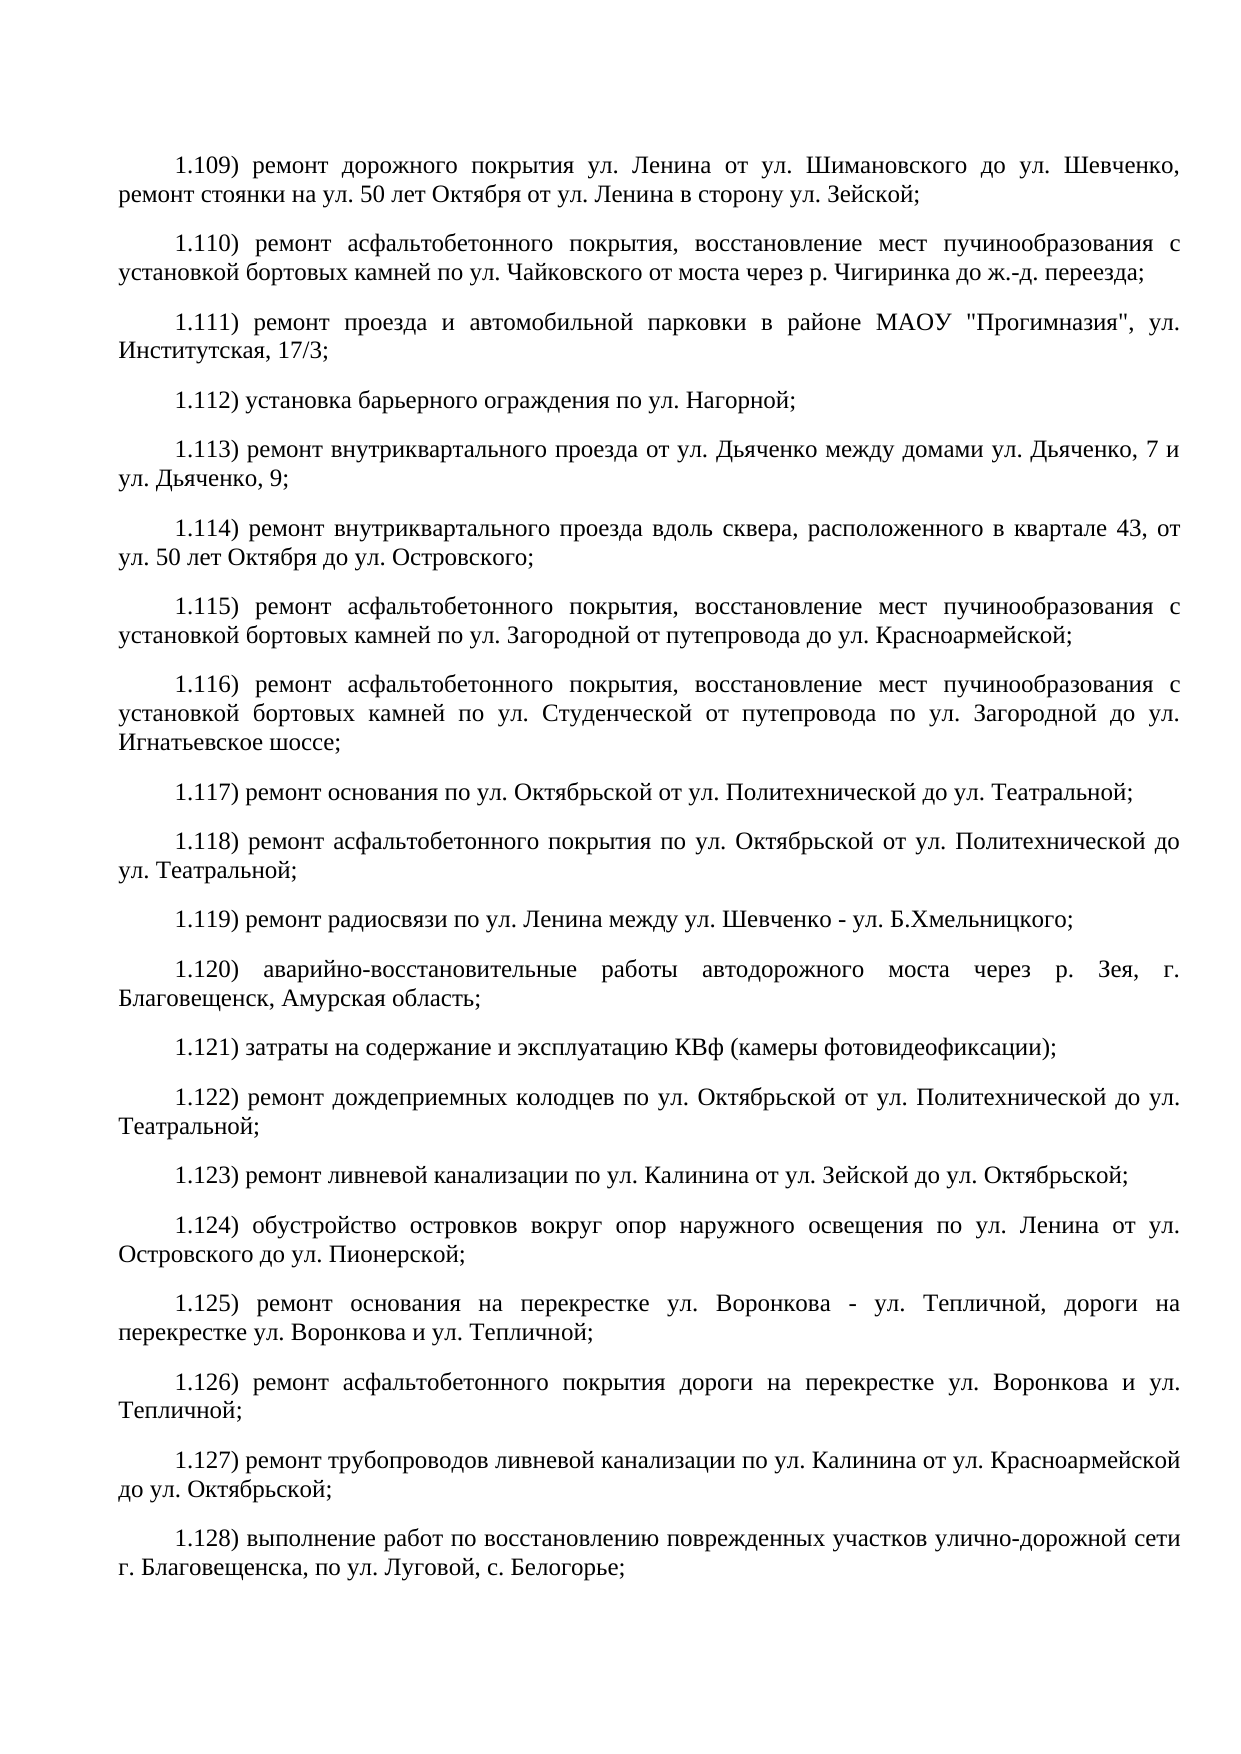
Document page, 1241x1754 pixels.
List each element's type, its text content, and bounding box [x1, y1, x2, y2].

text 1.127) ремонт трубопроводов ливневой канализации по ул. Калинина от ул. Красноармейской до ул. Октябрьской; [118, 1445, 1181, 1502]
text 1.121) затраты на содержание и эксплуатацию КВф (камеры фотовидеофиксации); [118, 1032, 1181, 1061]
text 1.122) ремонт дождеприемных колодцев по ул. Октябрьской от ул. Политехнической до ул. Театральной; [118, 1082, 1181, 1139]
text 1.112) установка барьерного ограждения по ул. Нагорной; [118, 385, 1181, 414]
text 1.113) ремонт внутриквартального проезда от ул. Дьяченко между домами ул. Дьяченко, 7 и ул. Дьяченко, 9; [118, 434, 1181, 492]
text 1.119) ремонт радиосвязи по ул. Ленина между ул. Шевченко - ул. Б.Хмельницкого; [118, 904, 1181, 933]
text 1.118) ремонт асфальтобетонного покрытия по ул. Октябрьской от ул. Политехнической до ул. Театральной; [118, 826, 1181, 884]
text 1.116) ремонт асфальтобетонного покрытия, восстановление мест пучинообразования с установкой бортовых камней по ул. Студенческой от путепровода по ул. Загородной до ул. Игнатьевское шоссе; [118, 669, 1181, 756]
text 1.110) ремонт асфальтобетонного покрытия, восстановление мест пучинообразования с установкой бортовых камней по ул. Чайковского от моста через р. Чигиринка до ж.-д. переезда; [118, 228, 1181, 286]
text 1.125) ремонт основания на перекрестке ул. Воронкова - ул. Тепличной, дороги на перекрестке ул. Воронкова и ул. Тепличной; [118, 1288, 1181, 1346]
text 1.124) обустройство островков вокруг опор наружного освещения по ул. Ленина от ул. Островского до ул. Пионерской; [118, 1210, 1181, 1267]
text 1.128) выполнение работ по восстановлению поврежденных участков улично-дорожной сети г. Благовещенска, по ул. Луговой, с. Белогорье; [118, 1523, 1181, 1581]
text 1.109) ремонт дорожного покрытия ул. Ленина от ул. Шимановского до ул. Шевченко, ремонт стоянки на ул. 50 лет Октября от ул. Ленина в сторону ул. Зейской; [118, 150, 1181, 207]
text 1.120) аварийно-восстановительные работы автодорожного моста через р. Зея, г. Благовещенск, Амурская область; [118, 954, 1181, 1012]
text 1.117) ремонт основания по ул. Октябрьской от ул. Политехнической до ул. Театральной; [118, 777, 1181, 805]
text 1.111) ремонт проезда и автомобильной парковки в районе МАОУ "Прогимназия", ул. Институтская, 17/3; [118, 307, 1181, 364]
text 1.115) ремонт асфальтобетонного покрытия, восстановление мест пучинообразования с установкой бортовых камней по ул. Загородной от путепровода до ул. Красноармейской; [118, 591, 1181, 649]
text 1.126) ремонт асфальтобетонного покрытия дороги на перекрестке ул. Воронкова и ул. Тепличной; [118, 1367, 1181, 1424]
text 1.114) ремонт внутриквартального проезда вдоль сквера, расположенного в квартале 43, от ул. 50 лет Октября до ул. Островского; [118, 513, 1181, 570]
text 1.123) ремонт ливневой канализации по ул. Калинина от ул. Зейской до ул. Октябрьской; [118, 1160, 1181, 1189]
